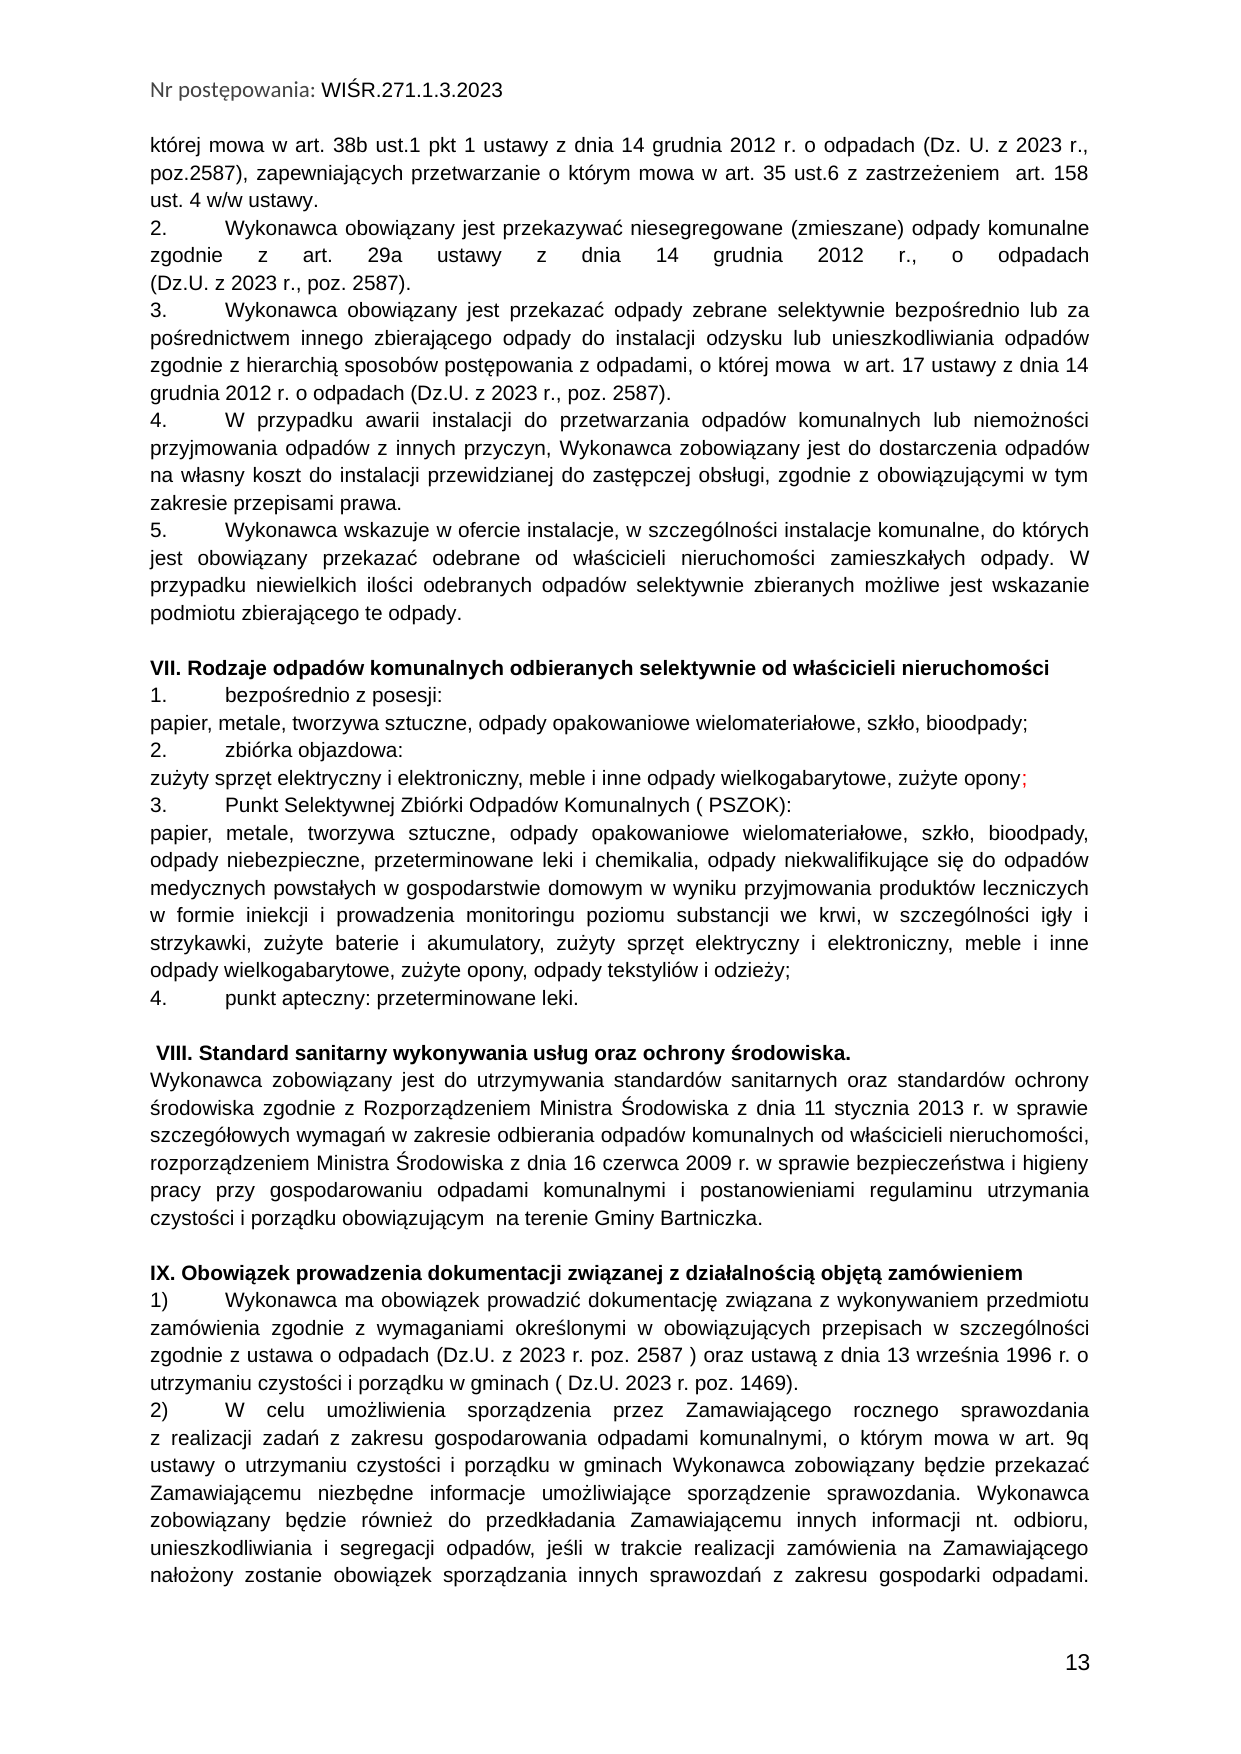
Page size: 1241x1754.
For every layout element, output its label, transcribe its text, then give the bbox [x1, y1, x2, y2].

list papier, metale, tworzywa sztuczne, odpady opakowaniowe wielomateriałowe, szkło, bioodpady, odpady niebezpieczne, przeterminowane leki i chemikalia, odpady niekwalifikujące się do odpadów medycznych powstałych w gospodarstwie domowym w wyniku przyjmowania produktów leczniczych w formie iniekcji i prowadzenia monitoringu poziomu substancji we krwi, w szczególności igły i strzykawki, zużyte baterie i akumulatory, zużyty sprzęt elektryczny i elektroniczny, meble i inne odpady wielkogabarytowe, zużyte opony, odpady tekstyliów i odzieży; [150, 820, 1090, 982]
list Wykonawca obowiązany jest przekazać odpady zebrane selektywnie bezpośrednio lub za pośrednictwem innego zbierającego odpady do instalacji odzysku lub unieszkodliwiania odpadów zgodnie z hierarchią sposobów postępowania z odpadami, o której mowa w art. 17 ustawy z dnia 14 grudnia 2012 r. o odpadach (Dz.U. z 2023 r., poz. 2587). [150, 298, 1090, 404]
list Wykonawca ma obowiązek prowadzić dokumentację związana z wykonywaniem przedmiotu zamówienia zgodnie z wymaganiami określonymi w obowiązujących przepisach w szczególności zgodnie z ustawa o odpadach (Dz.U. z 2023 r. poz. 2587 ) oraz ustawą z dnia 13 września 1996 r. o utrzymaniu czystości i porządku w gminach ( Dz.U. 2023 r. poz. 1469). [150, 1288, 1090, 1394]
list Wykonawca obowiązany jest przekazywać niesegregowane (zmieszane) odpady komunalne zgodnie z art. 29a ustawy z dnia 14 grudnia 2012 r., o odpadach (Dz.U. z 2023 r., poz. 2587). [150, 215, 1090, 294]
list bezpośrednio z posesji: [150, 683, 1090, 707]
text Wykonawca zobowiązany jest do utrzymywania standardów sanitarnych oraz standardów ochrony środowiska zgodnie z Rozporządzeniem Ministra Środowiska z dnia 11 stycznia 2013 r. w sprawie szczegółowych wymagań w zakresie odbierania odpadów komunalnych od właścicieli nieruchomości, rozporządzeniem Ministra Środowiska z dnia 16 czerwca 2009 r. w sprawie bezpieczeństwa i higieny pracy przy gospodarowaniu odpadami komunalnymi i postanowieniami regulaminu utrzymania czystości i porządku obowiązującym na terenie Gminy Bartniczka. [150, 1068, 1090, 1229]
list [150, 133, 1090, 212]
text VIII. Standard sanitarny wykonywania usług oraz ochrony środowiska. [150, 1040, 1090, 1064]
list Punkt Selektywnej Zbiórki Odpadów Komunalnych ( PSZOK): [150, 793, 1090, 817]
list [150, 1398, 1090, 1587]
list Wykonawca wskazuje w ofercie instalacje, w szczególności instalacje komunalne, do których jest obowiązany przekazać odebrane od właścicieli nieruchomości zamieszkałych odpady. W przypadku niewielkich ilości odebranych odpadów selektywnie zbieranych możliwe jest wskazanie podmiotu zbierającego te odpady. [150, 518, 1090, 624]
list punkt apteczny: przeterminowane leki. [150, 985, 1090, 1009]
text IX. Obowiązek prowadzenia dokumentacji związanej z działalnością objętą zamówieniem [150, 1260, 1090, 1284]
text papier, metale, tworzywa sztuczne, odpady opakowaniowe wielomateriałowe, szkło, bioodpady; [150, 710, 1090, 734]
list zużyty sprzęt elektryczny i elektroniczny, meble i inne odpady wielkogabarytowe, zużyte opony; [150, 765, 1090, 789]
list zbiórka objazdowa: [150, 738, 1090, 762]
list W przypadku awarii instalacji do przetwarzania odpadów komunalnych lub niemożności przyjmowania odpadów z innych przyczyn, Wykonawca zobowiązany jest do dostarczenia odpadów na własny koszt do instalacji przewidzianej do zastępczej obsługi, zgodnie z obowiązującymi w tym zakresie przepisami prawa. [150, 408, 1090, 514]
text VII. Rodzaje odpadów komunalnych odbieranych selektywnie od właścicieli nieruchomości [150, 655, 1090, 679]
